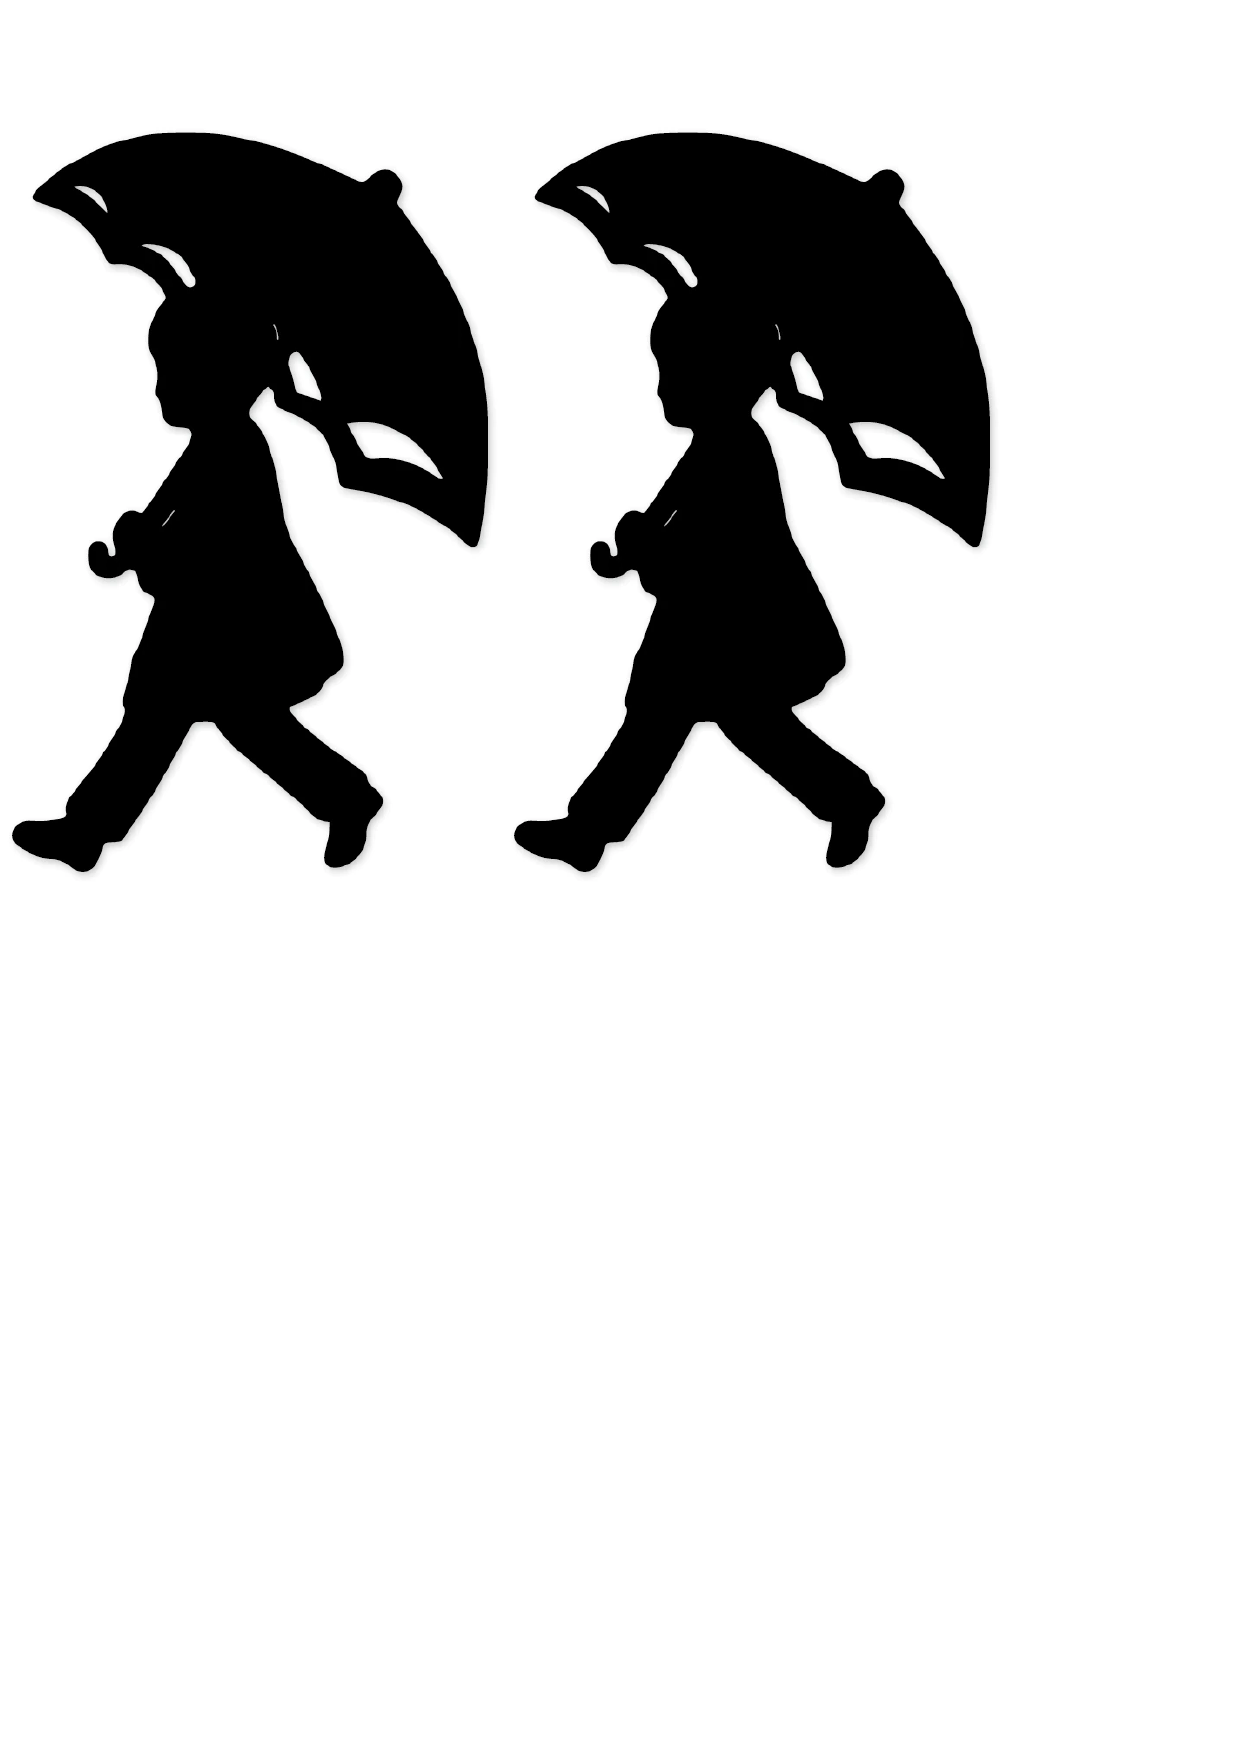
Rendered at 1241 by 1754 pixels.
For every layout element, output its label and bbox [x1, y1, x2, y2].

picture [0, 118, 1005, 887]
